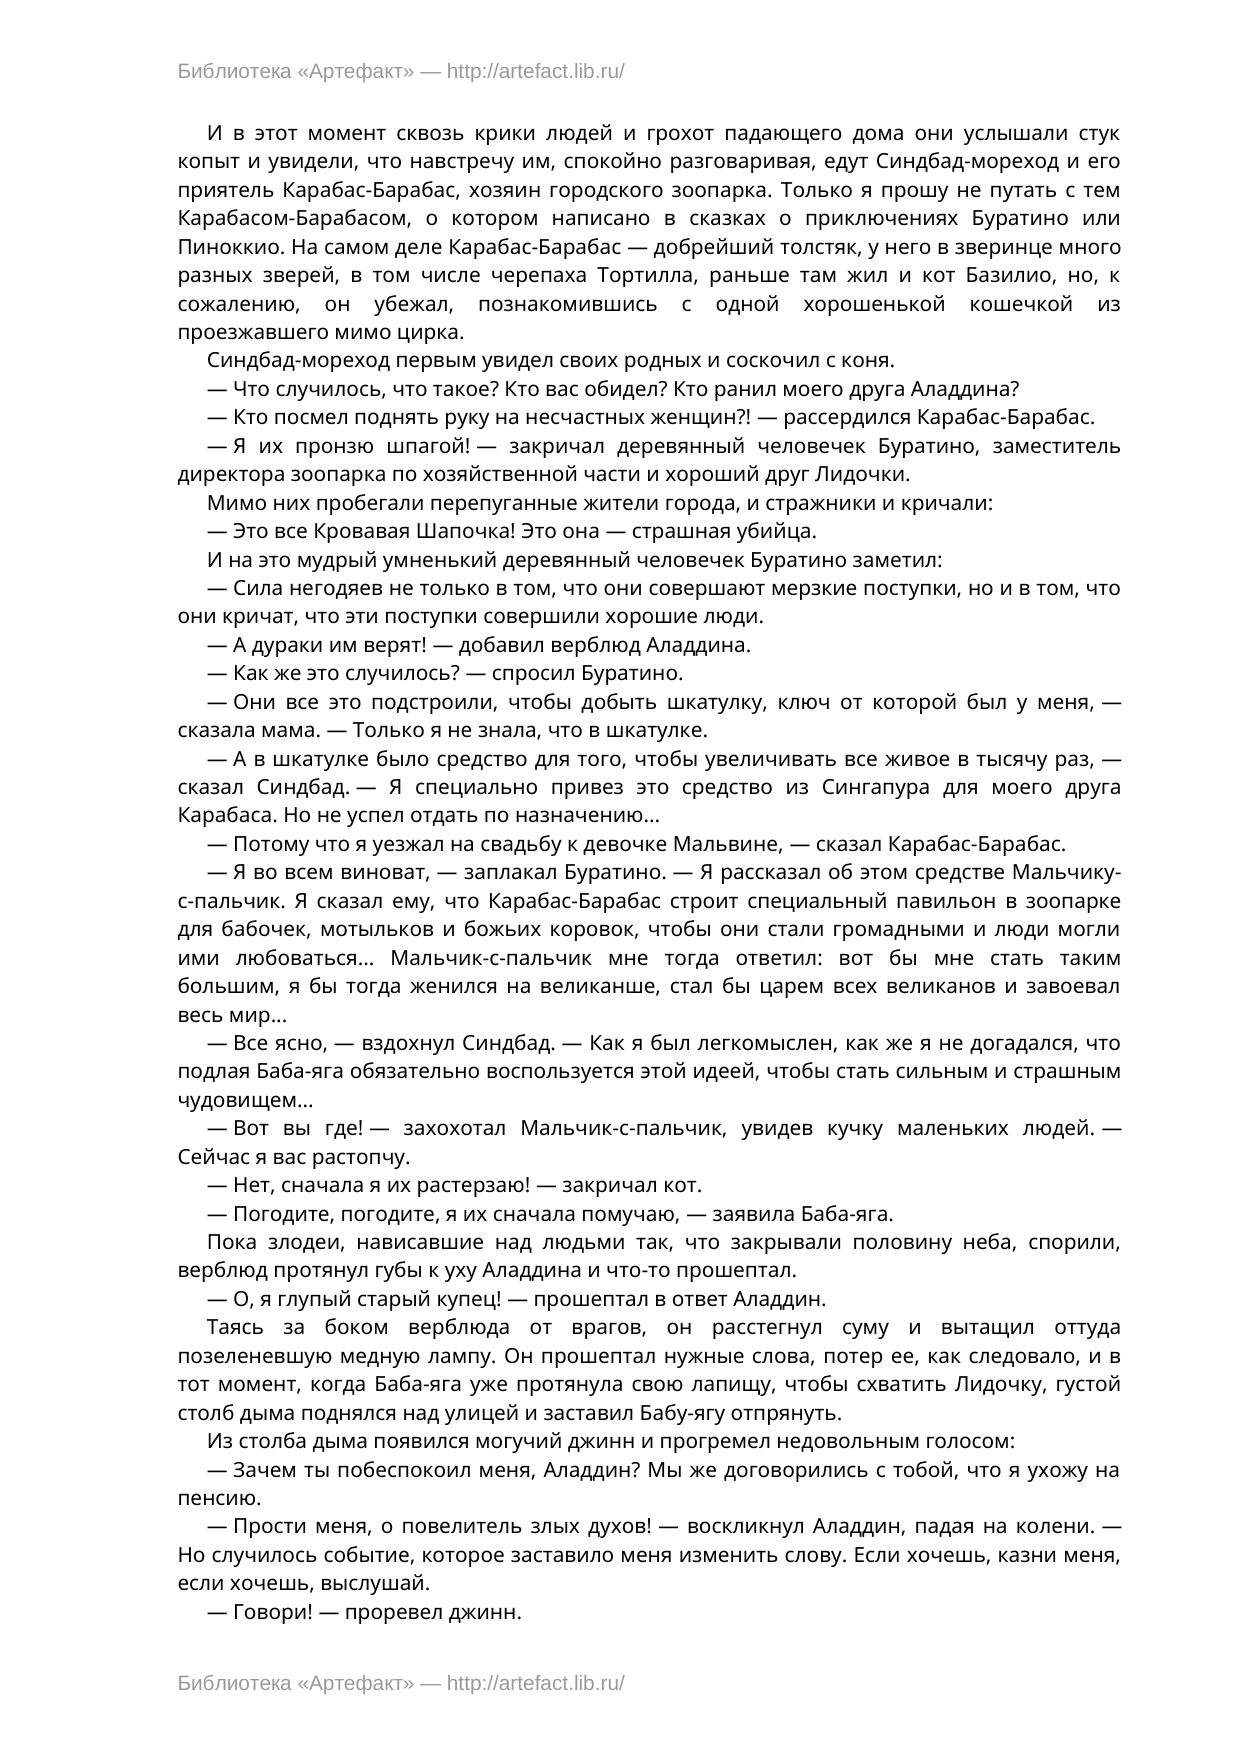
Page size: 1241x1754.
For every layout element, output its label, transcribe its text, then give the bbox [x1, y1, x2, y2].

text И на это мудрый умненький деревянный человечек Буратино заметил: [177, 545, 1122, 573]
text — Говори! — проревел джинн. [177, 1597, 1122, 1625]
text — Нет, сначала я их растерзаю! — закричал кот. [177, 1170, 1122, 1199]
text — Зачем ты побеспокоил меня, Аладдин? Мы же договорились с тобой, что я ухожу на пенсию. [177, 1455, 1122, 1512]
text — О, я глупый старый купец! — прошептал в ответ Аладдин. [177, 1284, 1122, 1312]
text — Все ясно, — вздохнул Синдбад. — Как я был легкомыслен, как же я не догадался, что подлая Баба-яга обязательно воспользуется этой идеей, чтобы стать сильным и страшным чудовищем... [177, 1028, 1122, 1113]
text Пока злодеи, нависавшие над людьми так, что закрывали половину неба, спорили, верблюд протянул губы к уху Аладдина и что-то прошептал. [177, 1227, 1122, 1284]
text — Я во всем виноват, — заплакал Буратино. — Я рассказал об этом средстве Мальчику-с-пальчик. Я сказал ему, что Карабас-Барабас строит специальный павильон в зоопарке для бабочек, мотыльков и божьих коровок, чтобы они стали громадными и люди могли ими любоваться... Мальчик-с-пальчик мне тогда ответил: вот бы мне стать таким большим, я бы тогда женился на великанше, стал бы царем всех великанов и завоевал весь мир... [177, 857, 1122, 1028]
text Таясь за боком верблюда от врагов, он расстегнул суму и вытащил оттуда позеленевшую медную лампу. Он прошептал нужные слова, потер ее, как следовало, и в тот момент, когда Баба-яга уже протянула свою лапищу, чтобы схватить Лидочку, густой столб дыма поднялся над улицей и заставил Бабу-ягу отпрянуть. [177, 1312, 1122, 1426]
text — А в шкатулке было средство для того, чтобы увеличивать все живое в тысячу раз, — сказал Синдбад. — Я специально привез это средство из Сингапура для моего друга Карабаса. Но не успел отдать по назначению... [177, 744, 1122, 829]
text — Погодите, погодите, я их сначала помучаю, — заявила Баба-яга. [177, 1199, 1122, 1227]
text — А дураки им верят! — добавил верблюд Аладдина. [177, 630, 1122, 658]
text Мимо них пробегали перепуганные жители города, и стражники и кричали: [177, 488, 1122, 516]
text Из столба дыма появился могучий джинн и прогремел недовольным голосом: [177, 1426, 1122, 1455]
text — Они все это подстроили, чтобы добыть шкатулку, ключ от которой был у меня, — сказала мама. — Только я не знала, что в шкатулке. [177, 687, 1122, 744]
text — Это все Кровавая Шапочка! Это она — страшная убийца. [177, 516, 1122, 545]
text — Что случилось, что такое? Кто вас обидел? Кто ранил моего друга Аладдина? [177, 374, 1122, 402]
text — Сила негодяев не только в том, что они совершают мерзкие поступки, но и в том, что они кричат, что эти поступки совершили хорошие люди. [177, 573, 1122, 630]
text Синдбад-мореход первым увидел своих родных и соскочил с коня. [177, 346, 1122, 374]
text — Как же это случилось? — спросил Буратино. [177, 658, 1122, 687]
text — Кто посмел поднять руку на несчастных женщин?! — рассердился Карабас-Барабас. [177, 402, 1122, 431]
text — Потому что я уезжал на свадьбу к девочке Мальвине, — сказал Карабас-Барабас. [177, 829, 1122, 857]
text — Я их пронзю шпагой! — закричал деревянный человечек Буратино, заместитель директора зоопарка по хозяйственной части и хороший друг Лидочки. [177, 431, 1122, 488]
text И в этот момент сквозь крики людей и грохот падающего дома они услышали стук копыт и увидели, что навстречу им, спокойно разговаривая, едут Синдбад-мореход и его приятель Карабас-Барабас, хозяин городского зоопарка. Только я прошу не путать с тем Карабасом-Барабасом, о котором написано в сказках о приключениях Буратино или Пиноккио. На самом деле Карабас-Барабас — добрейший толстяк, у него в зверинце много разных зверей, в том числе черепаха Тортилла, раньше там жил и кот Базилио, но, к сожалению, он убежал, познакомившись с одной хорошенькой кошечкой из проезжавшего мимо цирка. [177, 118, 1122, 346]
text — Прости меня, о повелитель злых духов! — воскликнул Аладдин, падая на колени. — Но случилось событие, которое заставило меня изменить слову. Если хочешь, казни меня, если хочешь, выслушай. [177, 1512, 1122, 1597]
text — Вот вы где! — захохотал Мальчик-с-пальчик, увидев кучку маленьких людей. — Сейчас я вас растопчу. [177, 1113, 1122, 1170]
